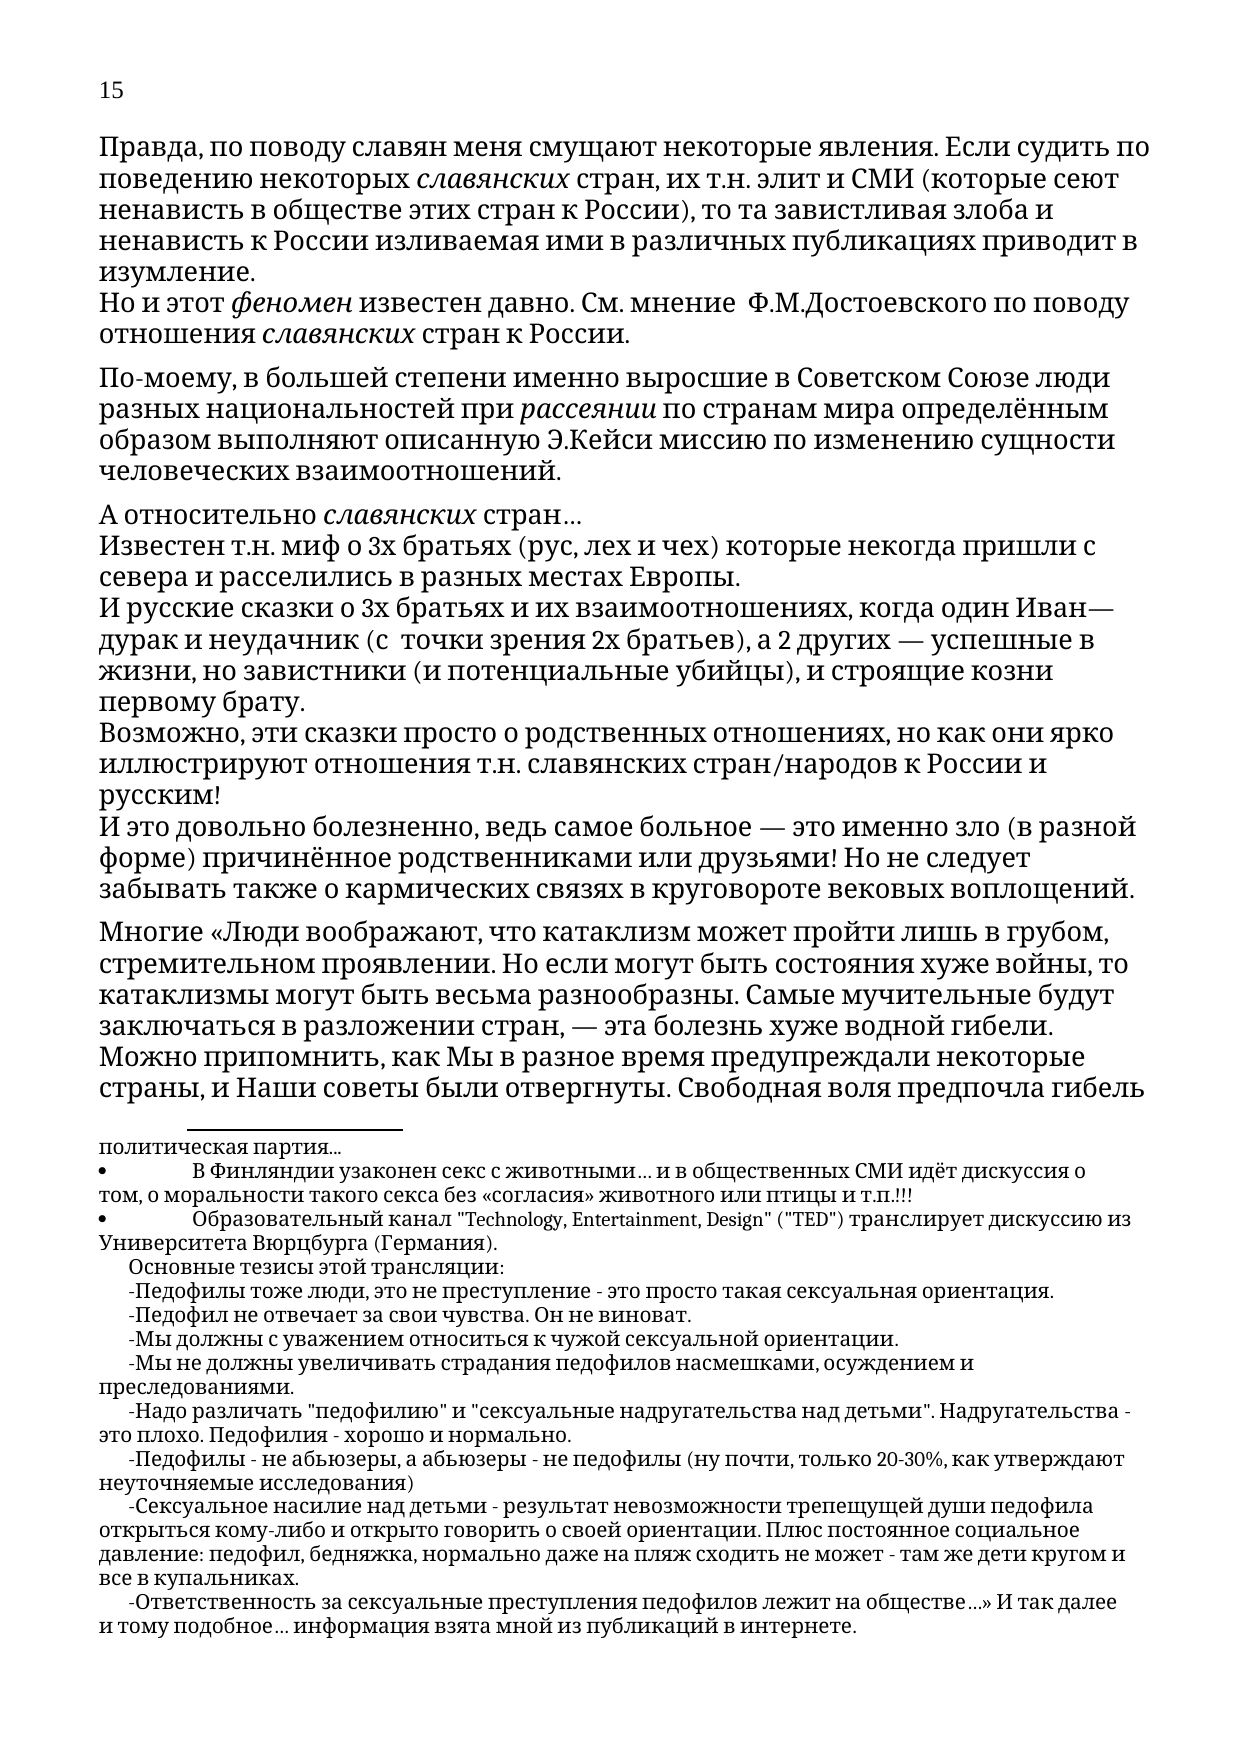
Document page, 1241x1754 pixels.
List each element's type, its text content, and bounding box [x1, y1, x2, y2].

text Многие «Люди воображают, что катаклизм может пройти лишь в грубом, стремительном проявлении. Но если могут быть состояния хуже войны, то катаклизмы могут быть весьма разнообразны. Самые мучительные будут заключаться в разложении стран, — эта болезнь хуже водной гибели. [98, 917, 1159, 1042]
text Возможно, эти сказки просто о родственных отношениях, но как они ярко иллюстрируют отношения т.н. славянских стран/народов к России и русским! [98, 718, 1159, 812]
text А относительно славянских стран… [98, 500, 1159, 531]
text Известен т.н. миф о 3х братьях (рус, лех и чех) которые некогда пришли с севера и расселились в разных местах Европы. [98, 531, 1159, 593]
text Но и этот феномен известен давно. См. мнение Ф.М.Достоевского по поводу отношения славянских стран к России. [98, 288, 1159, 351]
text И это довольно болезненно, ведь самое больное — это именно зло (в разной форме) причинённое родственниками или друзьями! Но не следует забывать также о кармических связях в круговороте вековых воплощений. [98, 812, 1159, 905]
text Правда, по поводу славян меня смущают некоторые явления. Если судить по поведению некоторых славянских стран, их т.н. элит и СМИ (которые сеют ненависть в обществе этих стран к России), то та завистливая злоба и ненависть к России изливаемая ими в различных публикациях приводит в изумление. [98, 132, 1159, 288]
text И русские сказки о 3х братьях и их взаимоотношениях, когда один Иван—дурак и неудачник (с точки зрения 2х братьев), а 2 других — успешные в жизни, но завистники (и потенциальные убийцы), и строящие козни первому брату. [98, 593, 1159, 718]
text По-моему, в большей степени именно выросшие в Советском Союзе люди разных национальностей при рассеянии по странам мира определённым образом выполняют описанную Э.Кейси миссию по изменению сущности человеческих взаимоотношений. [98, 363, 1159, 488]
text Можно припомнить, как Мы в разное время предупреждали некоторые страны, и Наши советы были отвергнуты. Свободная воля предпочла гибель и медленное разложение. Сопоставьте, как со времени предупреждения, менялся характер народа. Мельчали подвиги, люди отвергали защиту лучших ценностей, превращаясь в базарных глашатаев. Можно видеть разложение, которое вползает во все области жизни. Можно уже писать целые книги о болезни народа. Так люди осуждают себя сами, а могли бы понять, что советы были своевременны, и не трудно было принять их» (Надземное. 1937г./ 263.) [98, 1042, 1159, 1104]
